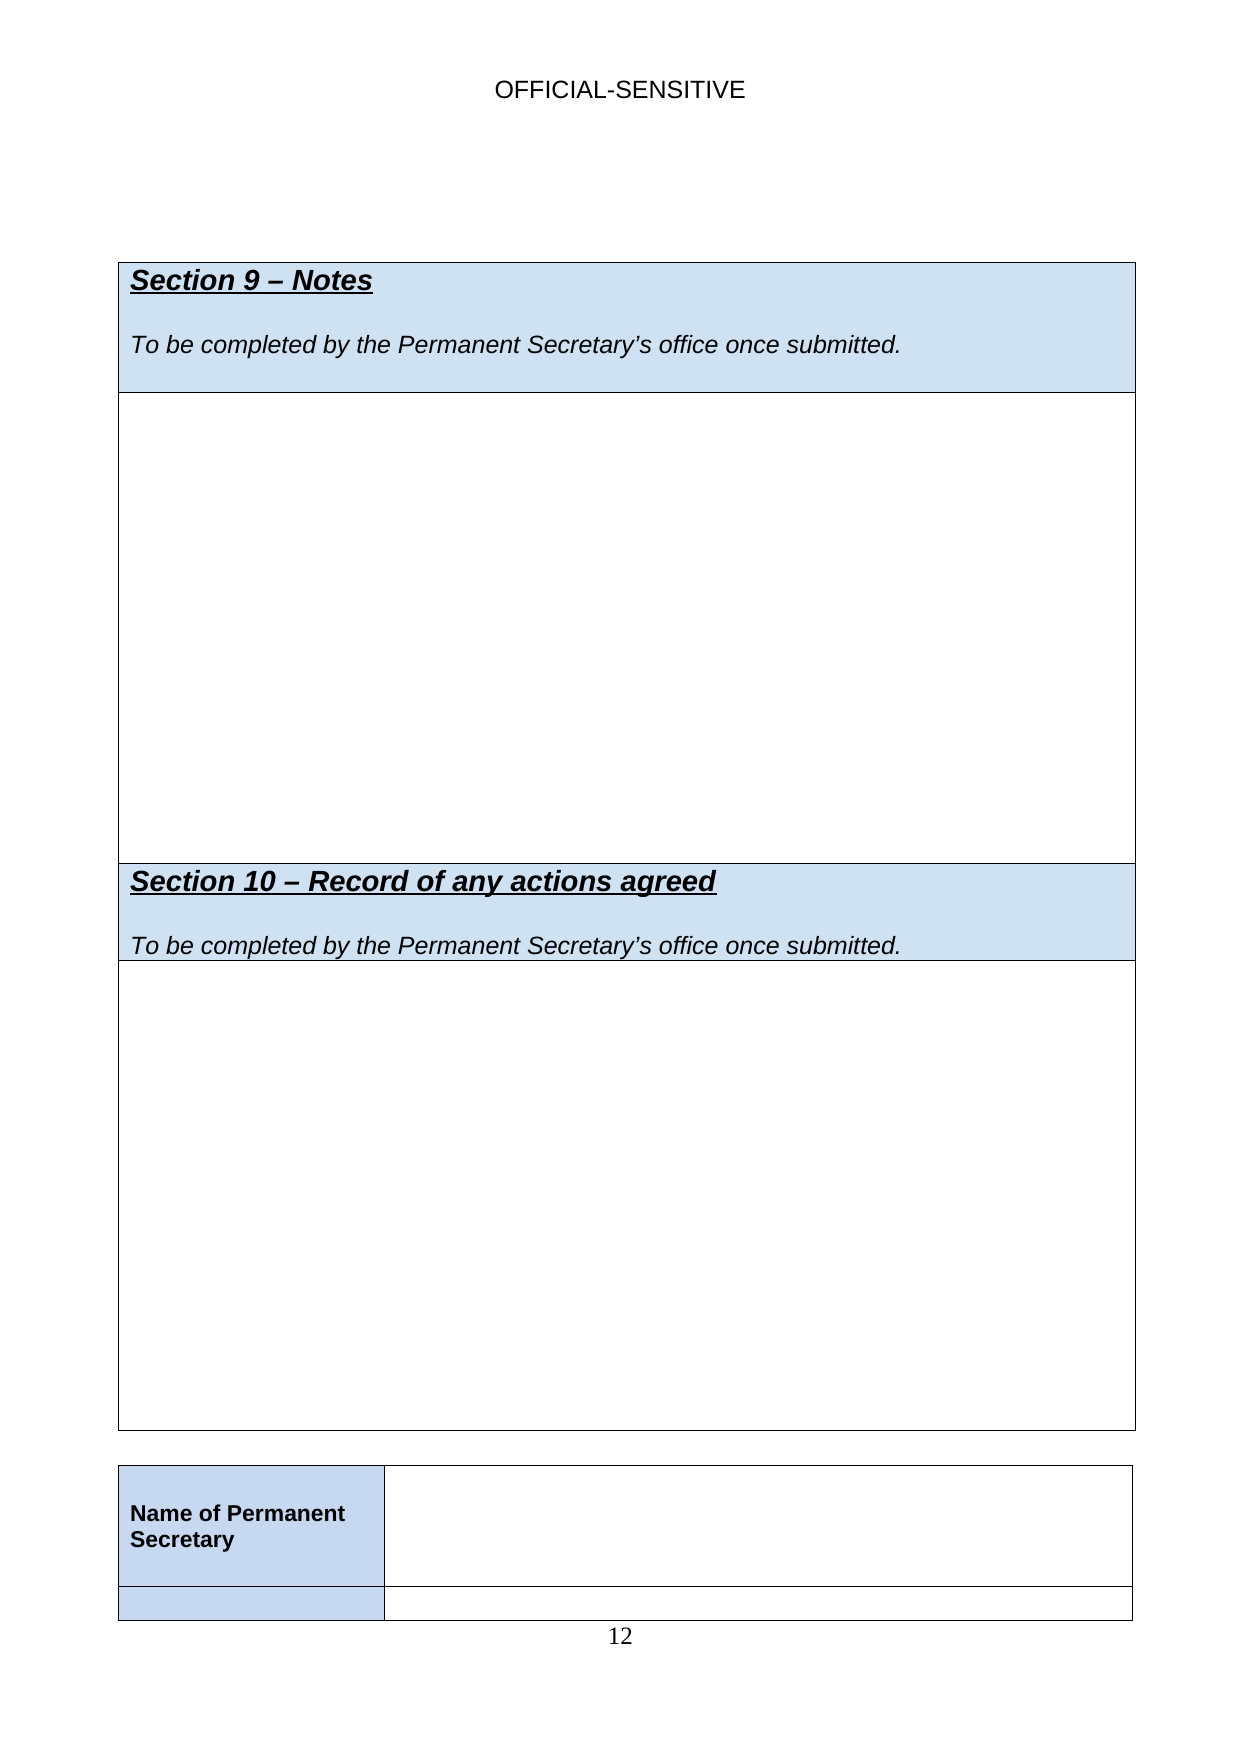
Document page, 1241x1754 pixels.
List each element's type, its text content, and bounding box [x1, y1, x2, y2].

table_header Section 9 – Notes To be completed by the Permanent Secretary’s office once submitted. [119, 263, 1135, 392]
table_cell Section 10 – Record of any actions agreed To be completed by the Permanent Secretary’s office once submitted. [119, 864, 1135, 960]
table_cell [385, 1587, 1132, 1620]
table_header Name of Permanent Secretary [119, 1466, 384, 1586]
table_cell [119, 393, 1135, 863]
table_cell [119, 961, 1135, 1430]
table_header [385, 1466, 1132, 1586]
table_cell Date [119, 1587, 384, 1620]
